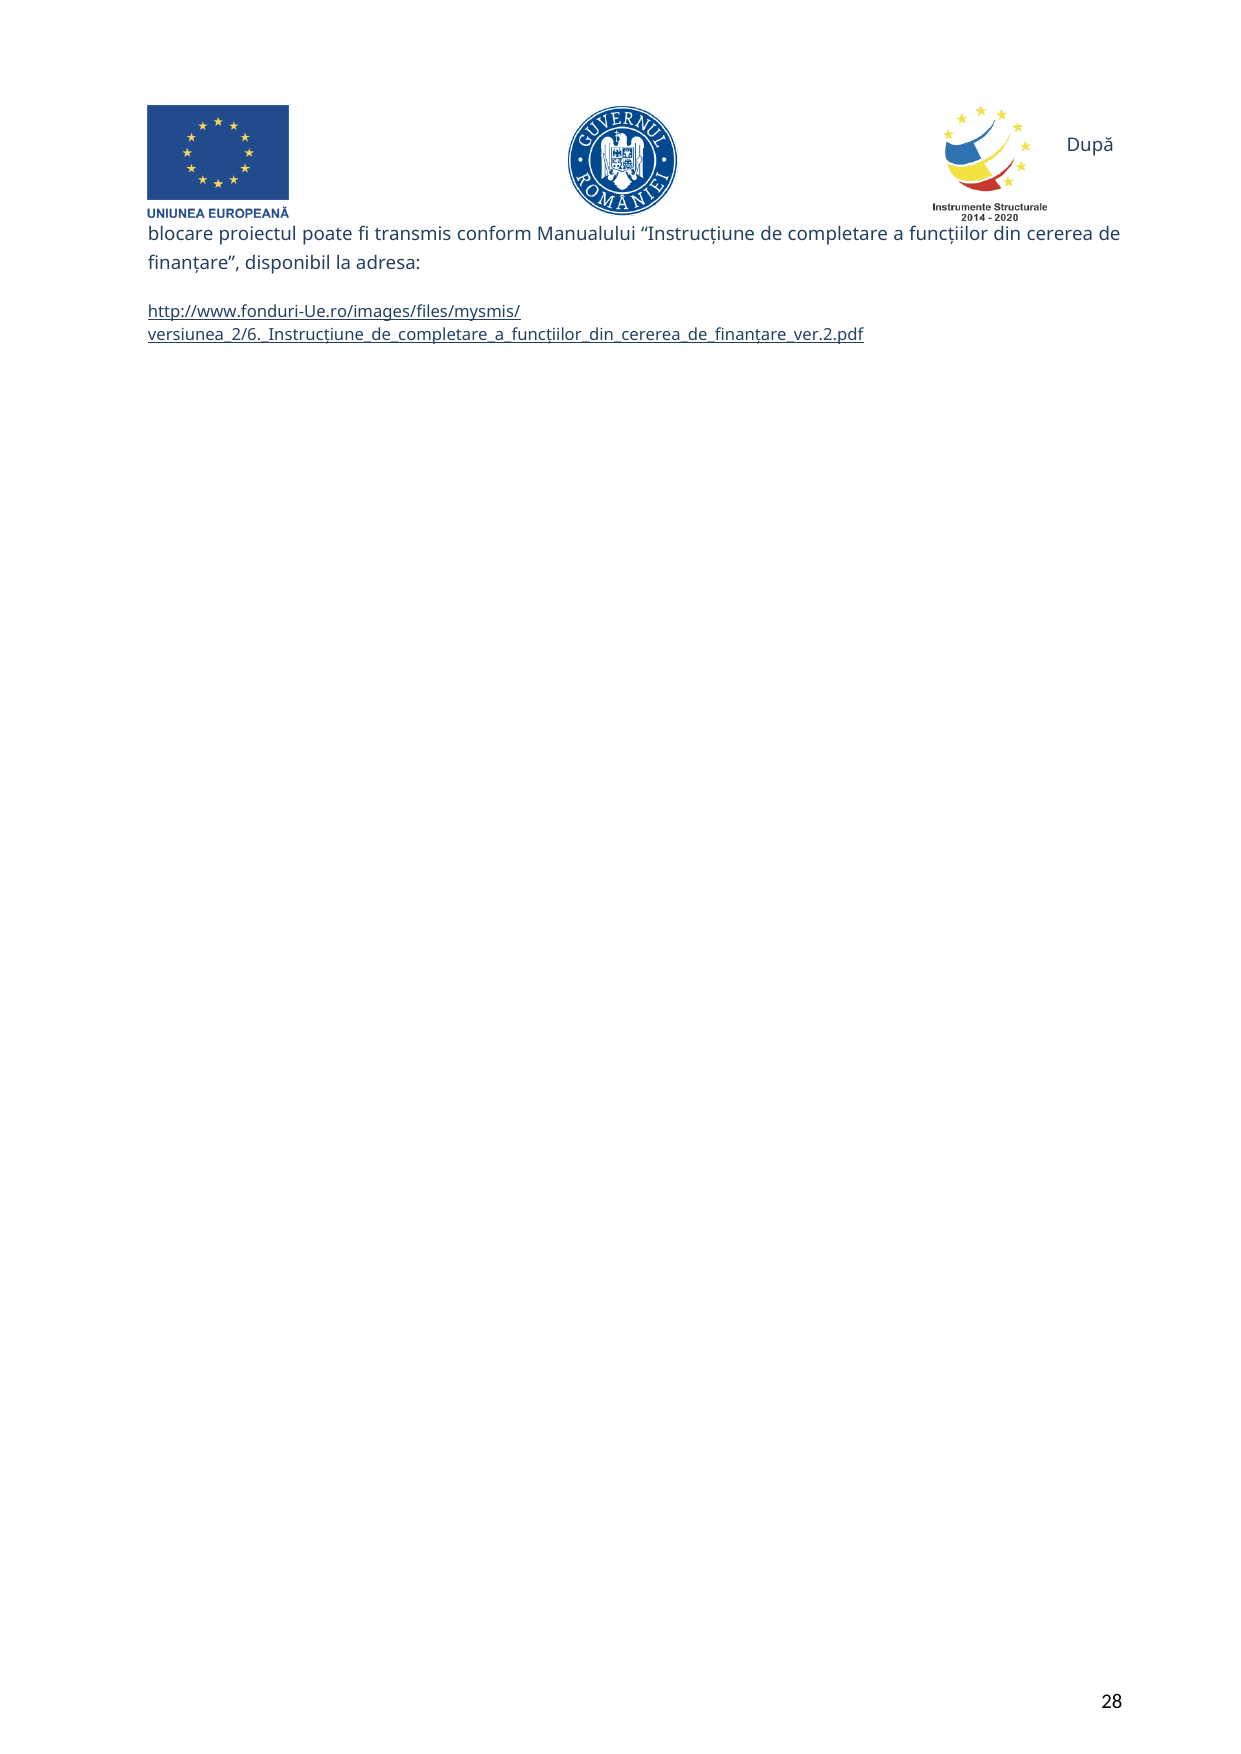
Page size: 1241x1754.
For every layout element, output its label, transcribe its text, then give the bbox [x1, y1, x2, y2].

text http://www.fonduri-Ue.ro/images/files/mysmis/versiunea_2/6._Instrucțiune_de_completare_a_funcțiilor_din_cererea_de_finanțare_ver.2.pdf [148, 300, 1122, 345]
picture [566, 104, 678, 131]
picture [933, 105, 1047, 131]
picture [147, 105, 289, 218]
text După blocare proiectul poate fi transmis conform Manualului “Instrucțiune de completare a funcțiilor din cererea de finanțare”, disponibil la adresa: [148, 131, 1122, 275]
